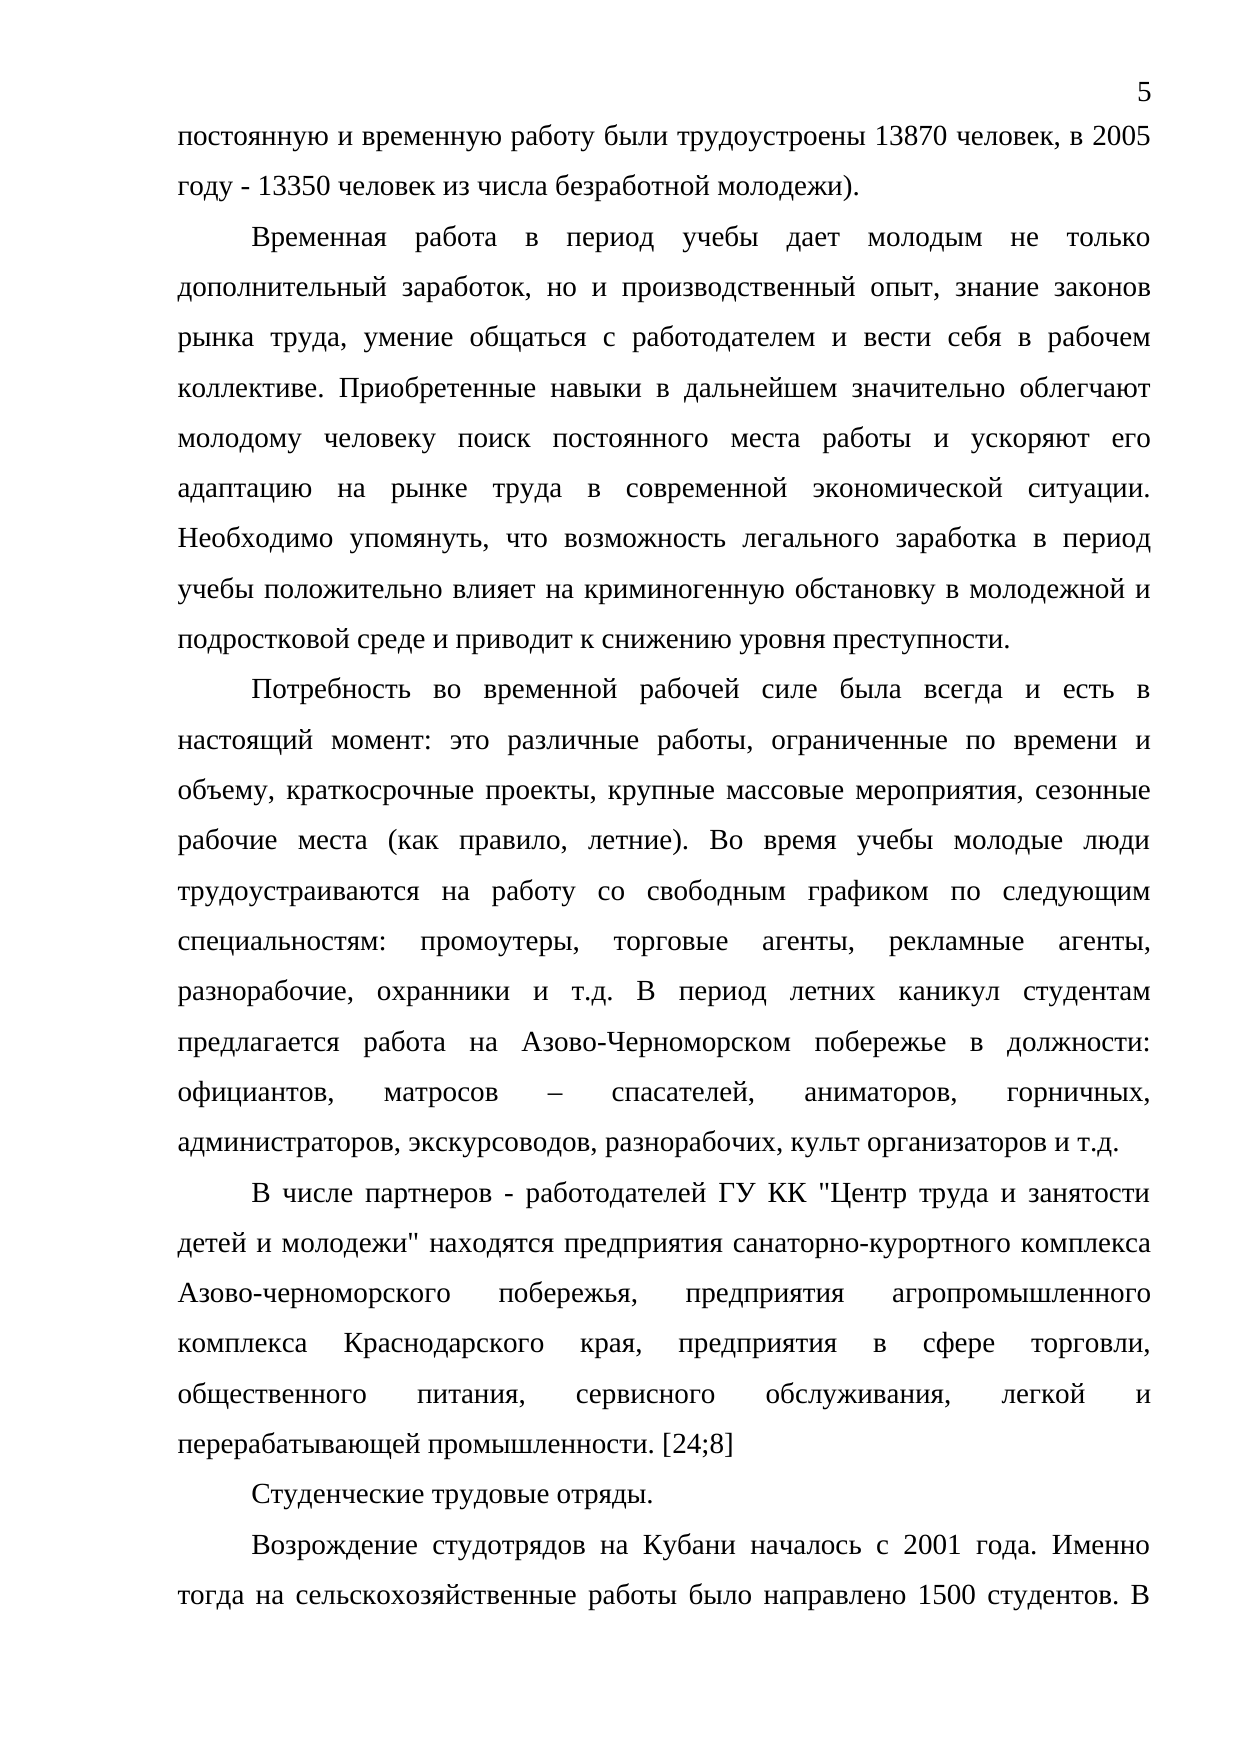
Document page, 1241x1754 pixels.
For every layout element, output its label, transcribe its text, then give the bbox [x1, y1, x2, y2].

text Студенческие трудовые отряды. [177, 1477, 1152, 1510]
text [177, 118, 1152, 202]
text В числе партнеров - работодателей ГУ КК "Центр труда и занятости детей и молодежи" находятся предприятия санаторно-курортного комплекса Азово-черноморского побережья, предприятия агропромышленного комплекса Краснодарского края, предприятия в сфере торговли, общественного питания, сервисного обслуживания, легкой и перерабатывающей промышленности. [24;8] [177, 1175, 1152, 1460]
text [177, 1527, 1152, 1611]
text Временная работа в период учебы дает молодым не только дополнительный заработок, но и производственный опыт, знание законов рынка труда, умение общаться с работодателем и вести себя в рабочем коллективе. Приобретенные навыки в дальнейшем значительно облегчают молодому человеку поиск постоянного места работы и ускоряют его адаптацию на рынке труда в современной экономической ситуации. Необходимо упомянуть, что возможность легального заработка в период учебы положительно влияет на криминогенную обстановку в молодежной и подростковой среде и приводит к снижению уровня преступности. [177, 219, 1152, 655]
text Потребность во временной рабочей силе была всегда и есть в настоящий момент: это различные работы, ограниченные по времени и объему, краткосрочные проекты, крупные массовые мероприятия, сезонные рабочие места (как правило, летние). Во время учебы молодые люди трудоустраиваются на работу со свободным графиком по следующим специальностям: промоутеры, торговые агенты, рекламные агенты, разнорабочие, охранники и т.д. В период летних каникул студентам предлагается работа на Азово-Черноморском побережье в должности: официантов, матросов – спасателей, аниматоров, горничных, администраторов, экскурсоводов, разнорабочих, культ организаторов и т.д. [177, 672, 1152, 1158]
